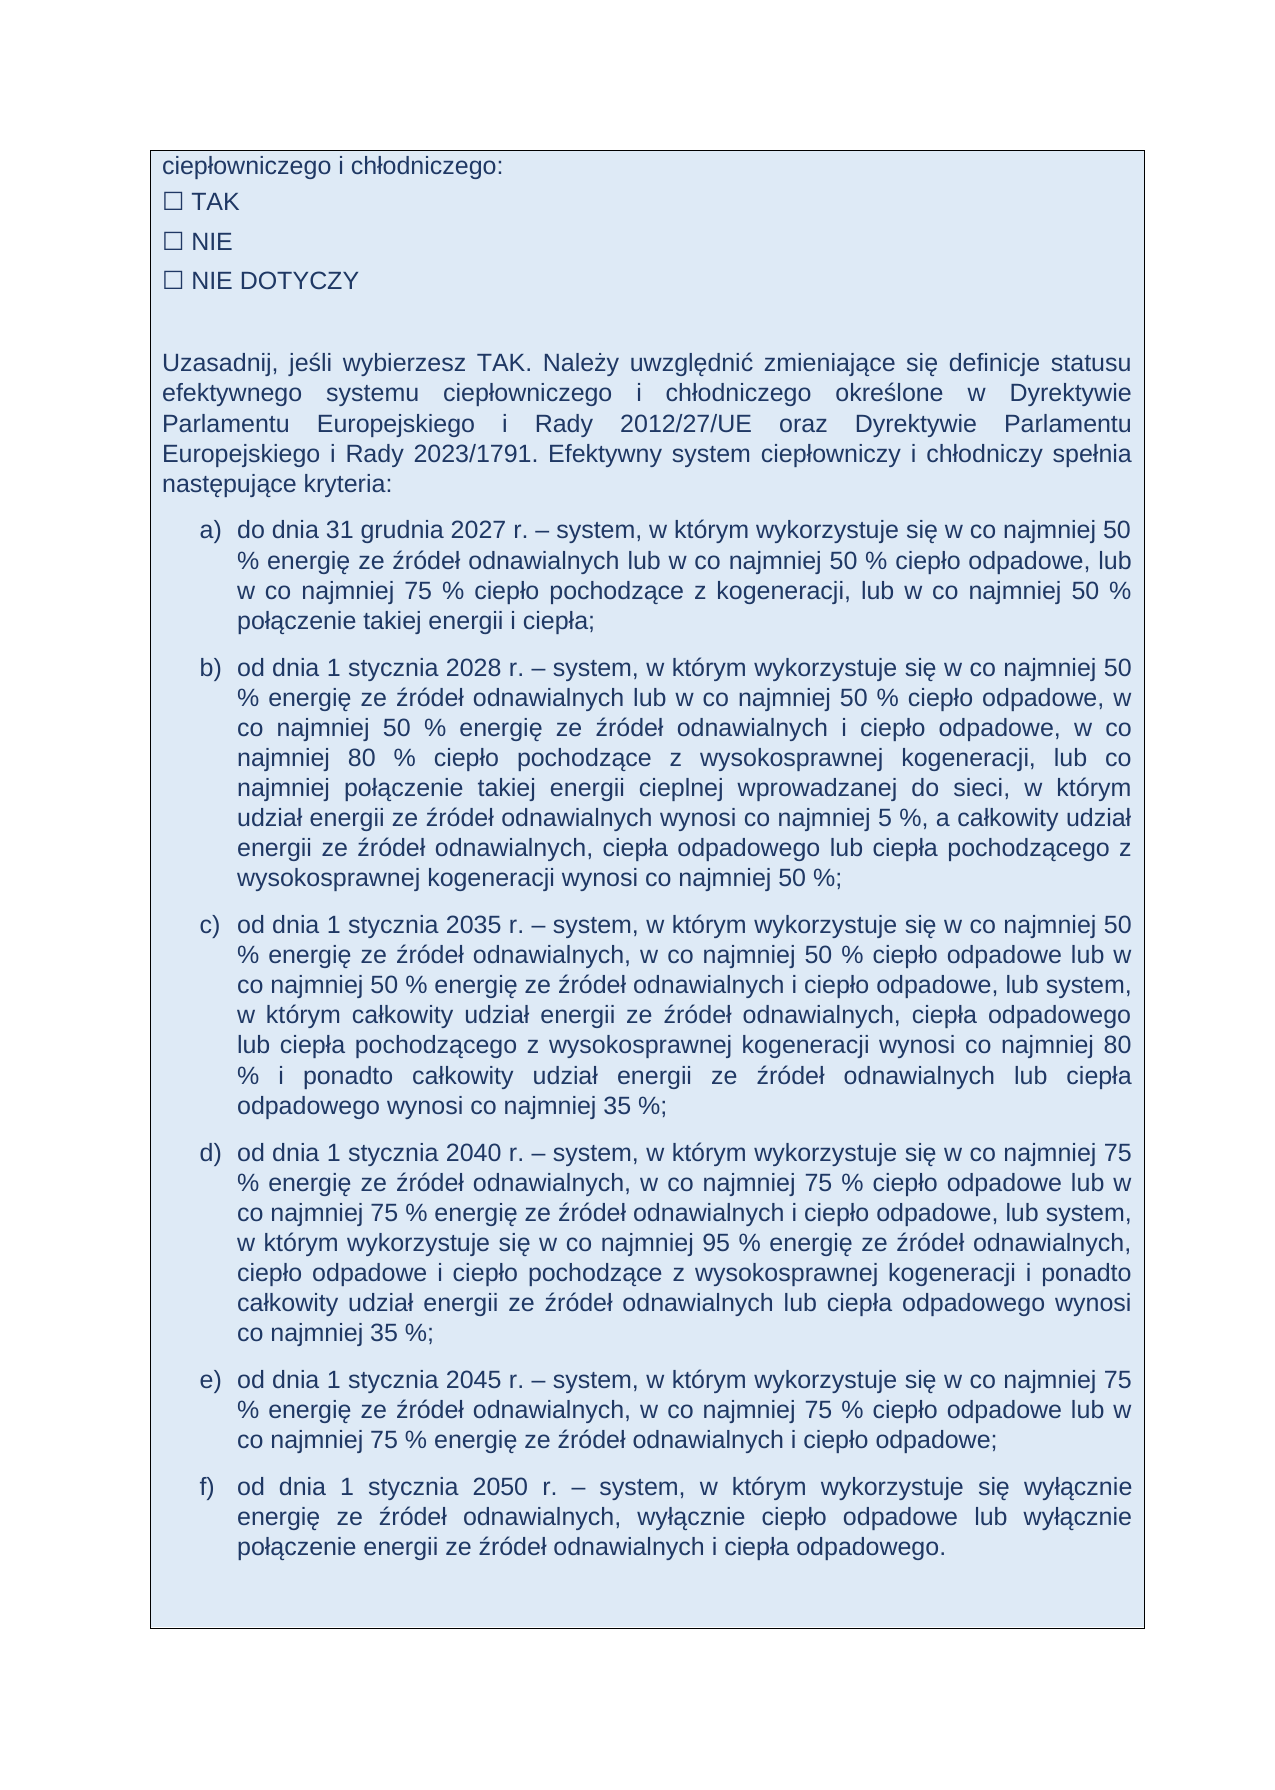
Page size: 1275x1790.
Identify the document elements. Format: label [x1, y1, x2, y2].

table_cell [151, 151, 1144, 1627]
